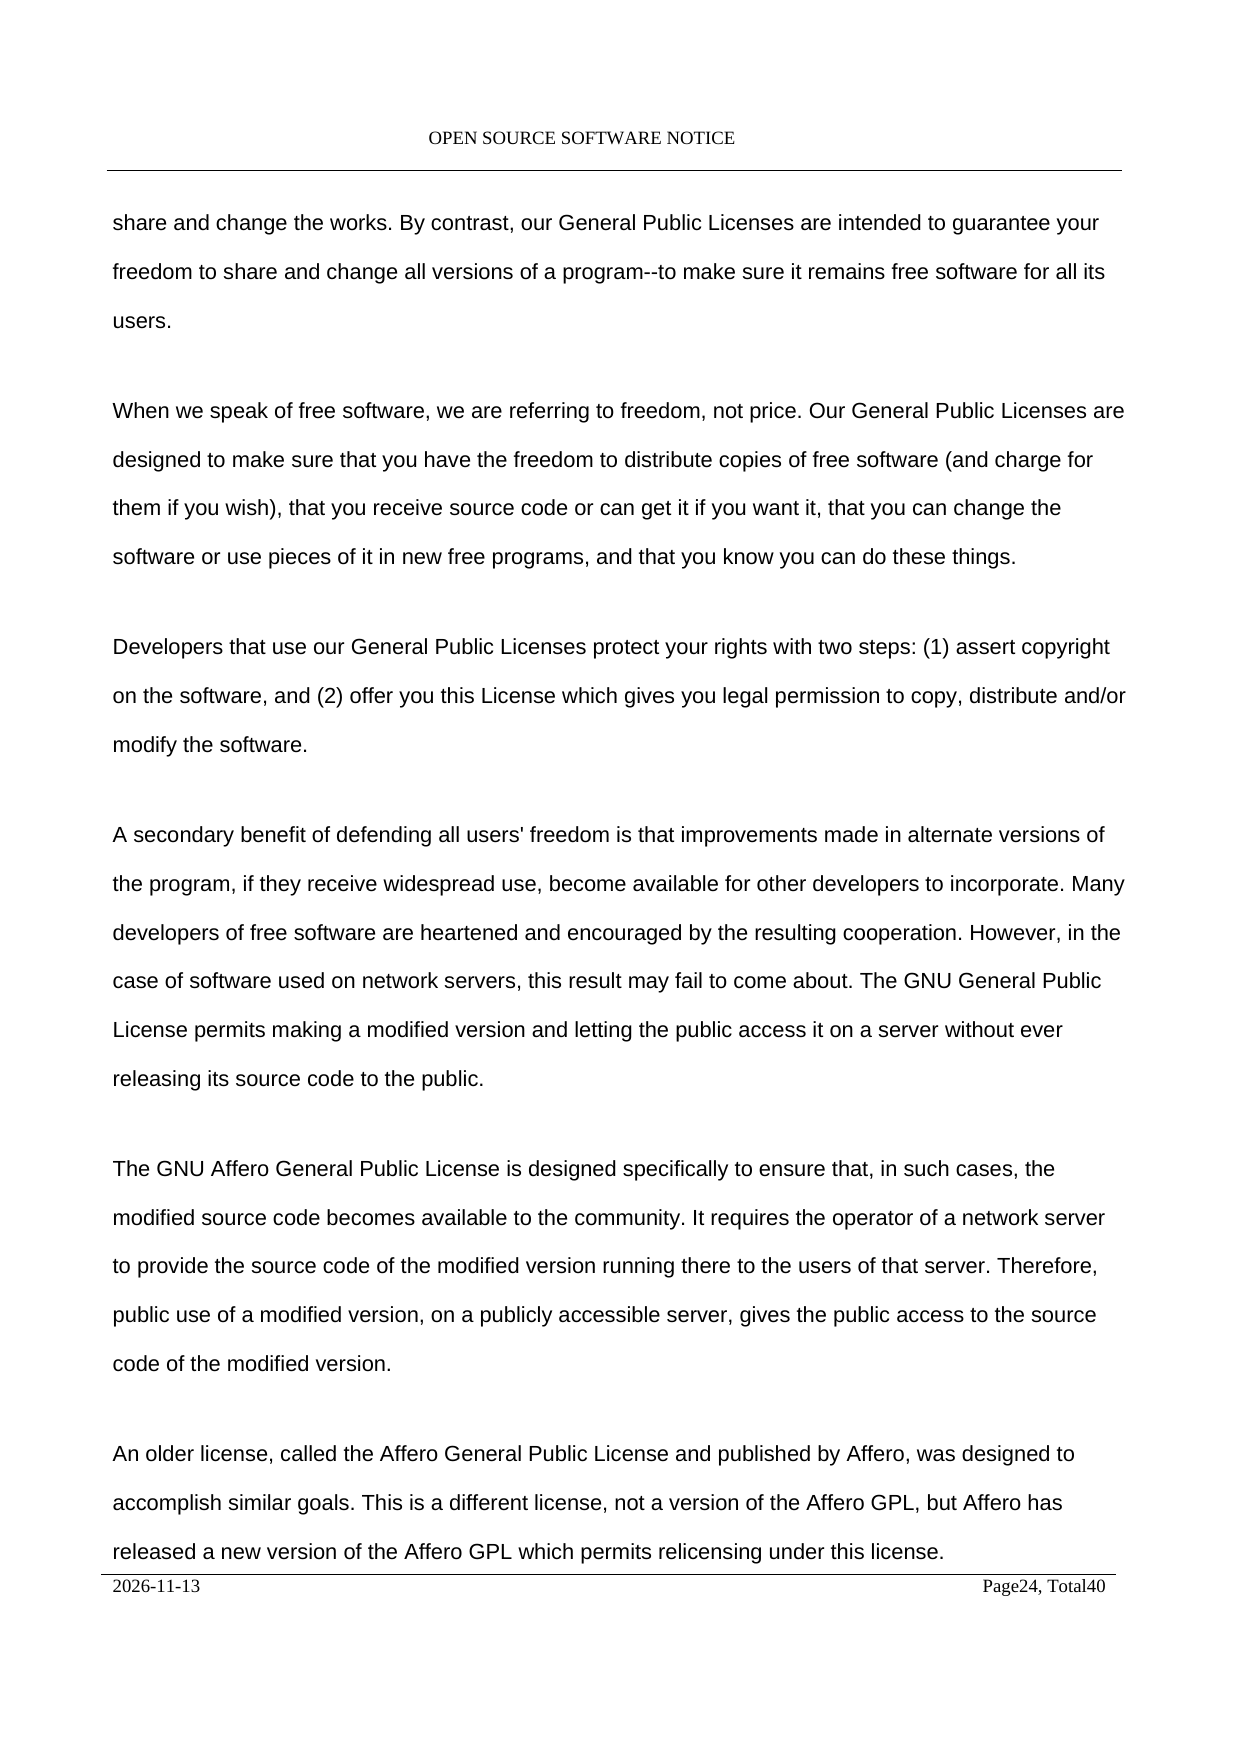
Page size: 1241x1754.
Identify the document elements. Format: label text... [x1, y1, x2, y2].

text A secondary benefit of defending all users' freedom is that improvements made in alternate versions of the program, if they receive widespread use, become available for other developers to incorporate. Many developers of free software are heartened and encouraged by the resulting cooperation. However, in the case of software used on network servers, this result may fail to come about. The GNU General Public License permits making a modified version and letting the public access it on a server without ever releasing its source code to the public. [112, 818, 1128, 1094]
text An older license, called the Affero General Public License and published by Affero, was designed to accomplish similar goals. This is a different license, not a version of the Affero GPL, but Affero has released a new version of the Affero GPL which permits relicensing under this license. [112, 1437, 1128, 1567]
text The GNU Affero General Public License is designed specifically to ensure that, in such cases, the modified source code becomes available to the community. It requires the operator of a network server to provide the source code of the modified version running there to the users of that server. Therefore, public use of a modified version, on a publicly accessible server, gives the public access to the source code of the modified version. [112, 1152, 1128, 1380]
text When we speak of free software, we are referring to freedom, not price. Our General Public Licenses are designed to make sure that you have the freedom to distribute copies of free software (and charge for them if you wish), that you receive source code or can get it if you want it, that you can change the software or use pieces of it in new free programs, and that you know you can do these things. [112, 394, 1128, 573]
text Developers that use our General Public Licenses protect your rights with two steps: (1) assert copyright on the software, and (2) offer you this License which gives you legal permission to copy, distribute and/or modify the software. [112, 631, 1128, 761]
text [112, 206, 1128, 336]
